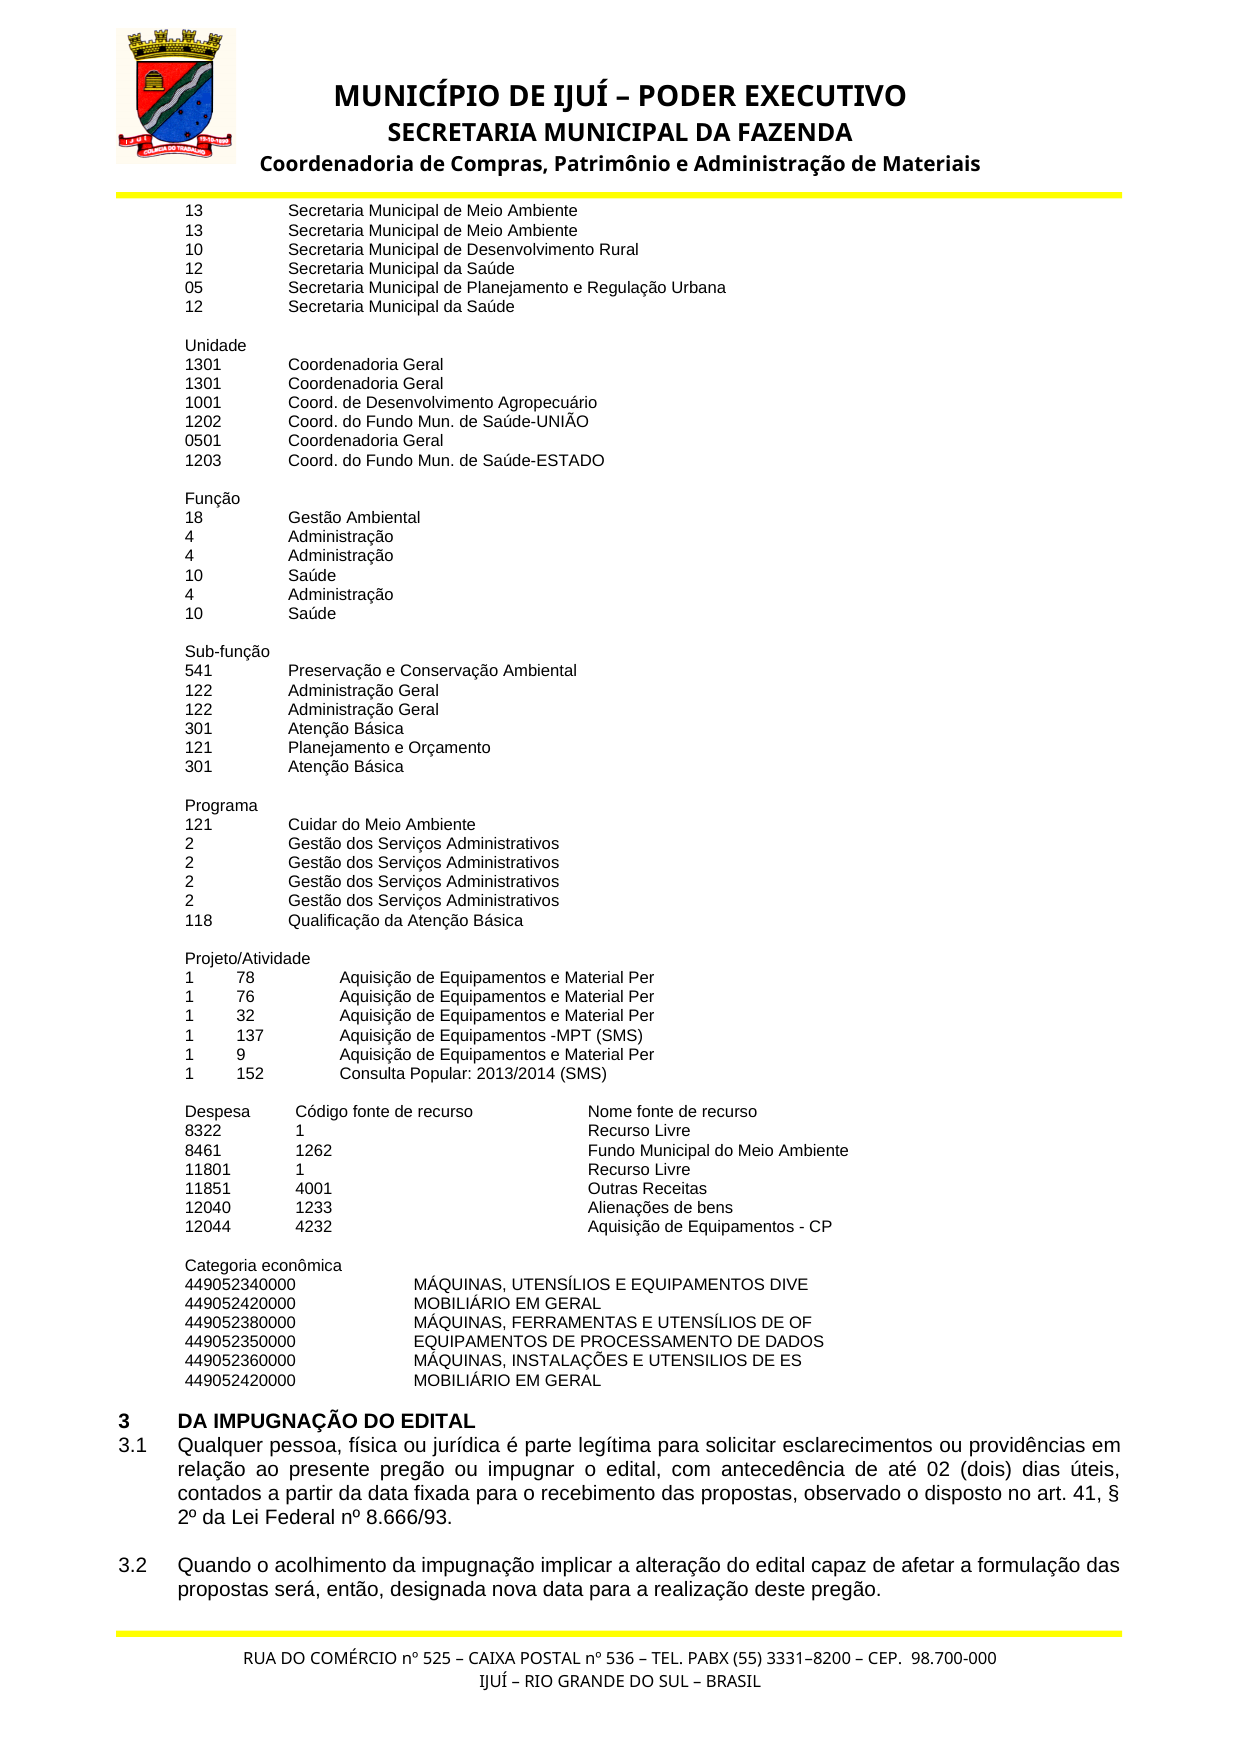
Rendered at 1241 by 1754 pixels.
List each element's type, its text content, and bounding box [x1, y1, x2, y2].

table_cell Coord. de Desenvolvimento Agropecuário [281, 393, 1122, 412]
table_header Programa [177, 795, 1122, 814]
table_cell Administração Geral [281, 680, 1122, 699]
table_cell 449052420000 [177, 1370, 406, 1389]
table_cell Saúde [281, 565, 1122, 584]
table_cell 4 [177, 585, 281, 604]
table_cell Aquisição de Equipamentos -MPT (SMS) [332, 1025, 1122, 1044]
table_cell 118 [177, 910, 281, 929]
table_cell Consulta Popular: 2013/2014 (SMS) [332, 1064, 1122, 1083]
table_cell 1 [288, 1121, 580, 1140]
table_header Unidade [177, 335, 1122, 354]
table_cell Administração [281, 546, 1122, 565]
table_cell Secretaria Municipal da Saúde [281, 259, 1122, 278]
table_cell MOBILIÁRIO EM GERAL [406, 1294, 1122, 1313]
table_cell 1001 [177, 393, 281, 412]
table_cell 1 [177, 1045, 229, 1064]
table_cell 12 [177, 297, 281, 316]
table_cell Cuidar do Meio Ambiente [281, 815, 1122, 834]
table_cell Aquisição de Equipamentos e Material Per [332, 987, 1122, 1006]
table_cell Alienações de bens [580, 1198, 1122, 1217]
table_cell 8322 [177, 1121, 288, 1140]
table_cell Secretaria Municipal de Meio Ambiente [281, 201, 1122, 220]
table_cell 1 [177, 1064, 229, 1083]
table_cell Aquisição de Equipamentos e Material Per [332, 1006, 1122, 1025]
table_cell 05 [177, 278, 281, 297]
table_cell Fundo Municipal do Meio Ambiente [580, 1140, 1122, 1159]
table_cell MÁQUINAS, FERRAMENTAS E UTENSÍLIOS DE OF [406, 1313, 1122, 1332]
table_cell 301 [177, 719, 281, 738]
table_cell Coordenadoria Geral [281, 431, 1122, 450]
table_cell 12 [177, 259, 281, 278]
table_header Projeto/Atividade [177, 949, 1122, 968]
table_cell 4001 [288, 1179, 580, 1198]
table_cell Secretaria Municipal da Saúde [281, 297, 1122, 316]
list Quando o acolhimento da impugnação implicar a alteração do edital capaz de afetar a formulação das propostas será, então, designada nova data para a realização deste pregão. [118, 1552, 1122, 1600]
table_cell Saúde [281, 604, 1122, 623]
table_cell 11801 [177, 1160, 288, 1179]
table_cell 1301 [177, 355, 281, 374]
table_cell Planejamento e Orçamento [281, 738, 1122, 757]
table_cell 11851 [177, 1179, 288, 1198]
table_cell Outras Receitas [580, 1179, 1122, 1198]
table_cell 13 [177, 220, 281, 239]
table_cell Coordenadoria Geral [281, 355, 1122, 374]
table_cell 1 [177, 987, 229, 1006]
table_cell Aquisição de Equipamentos - CP [580, 1217, 1122, 1236]
table_cell 1 [177, 1025, 229, 1044]
table_header Nome fonte de recurso [580, 1102, 1122, 1121]
table_cell 1301 [177, 374, 281, 393]
table_cell Preservação e Conservação Ambiental [281, 661, 1122, 680]
table_cell 0501 [177, 431, 281, 450]
table_cell 449052380000 [177, 1313, 406, 1332]
table_cell 13 [177, 201, 281, 220]
table_cell 121 [177, 738, 281, 757]
table_cell 122 [177, 700, 281, 719]
table_cell 9 [229, 1045, 332, 1064]
table_cell Gestão dos Serviços Administrativos [281, 853, 1122, 872]
table_cell Administração [281, 585, 1122, 604]
table_cell 76 [229, 987, 332, 1006]
table_cell 449052350000 [177, 1332, 406, 1351]
table_cell 1 [177, 1006, 229, 1025]
table_cell MÁQUINAS, UTENSÍLIOS E EQUIPAMENTOS DIVE [406, 1275, 1122, 1294]
table_cell 4 [177, 527, 281, 546]
table_cell Gestão dos Serviços Administrativos [281, 872, 1122, 891]
table_cell 2 [177, 834, 281, 853]
table_cell Coordenadoria Geral [281, 374, 1122, 393]
table_cell Secretaria Municipal de Meio Ambiente [281, 220, 1122, 239]
table_cell Gestão dos Serviços Administrativos [281, 891, 1122, 910]
table_cell Atenção Básica [281, 757, 1122, 776]
list DA IMPUGNAÇÃO DO EDITAL [118, 1409, 1122, 1433]
table_cell 449052340000 [177, 1275, 406, 1294]
table_cell Coord. do Fundo Mun. de Saúde-UNIÃO [281, 412, 1122, 431]
table_cell 541 [177, 661, 281, 680]
table_cell Secretaria Municipal de Planejamento e Regulação Urbana [281, 278, 1122, 297]
table_cell MOBILIÁRIO EM GERAL [406, 1370, 1122, 1389]
table_cell 10 [177, 565, 281, 584]
table_cell 152 [229, 1064, 332, 1083]
table_cell 122 [177, 680, 281, 699]
table_cell Gestão Ambiental [281, 508, 1122, 527]
table_cell Administração [281, 527, 1122, 546]
table_cell Gestão dos Serviços Administrativos [281, 834, 1122, 853]
table_cell 449052360000 [177, 1351, 406, 1370]
table_cell 32 [229, 1006, 332, 1025]
table_header Código fonte de recurso [288, 1102, 580, 1121]
table_cell 449052420000 [177, 1294, 406, 1313]
table_cell 2 [177, 891, 281, 910]
table_header Categoria econômica [177, 1255, 1122, 1274]
picture [116, 28, 237, 164]
table_cell 1262 [288, 1140, 580, 1159]
table_cell Secretaria Municipal de Desenvolvimento Rural [281, 240, 1122, 259]
table_header Sub-função [177, 642, 1122, 661]
table_cell 2 [177, 872, 281, 891]
table_cell Recurso Livre [580, 1121, 1122, 1140]
table_cell Coord. do Fundo Mun. de Saúde-ESTADO [281, 450, 1122, 469]
table_cell 1 [288, 1160, 580, 1179]
table_cell 10 [177, 604, 281, 623]
table_header Despesa [177, 1102, 288, 1121]
table_cell 10 [177, 240, 281, 259]
table_cell Recurso Livre [580, 1160, 1122, 1179]
table_cell MÁQUINAS, INSTALAÇÕES E UTENSILIOS DE ES [406, 1351, 1122, 1370]
table_cell 2 [177, 853, 281, 872]
table_cell 78 [229, 968, 332, 987]
table_cell 1202 [177, 412, 281, 431]
table_cell Atenção Básica [281, 719, 1122, 738]
table_cell Aquisição de Equipamentos e Material Per [332, 968, 1122, 987]
table_cell 1 [177, 968, 229, 987]
table_cell 137 [229, 1025, 332, 1044]
table_cell 12040 [177, 1198, 288, 1217]
table_header Função [177, 489, 1122, 508]
table_cell 12044 [177, 1217, 288, 1236]
list Qualquer pessoa, física ou jurídica é parte legítima para solicitar esclarecimentos ou providências em relação ao presente pregão ou impugnar o edital, com antecedência de até 02 (dois) dias úteis, contados a partir da data fixada para o recebimento das propostas, observado o disposto no art. 41, § 2º da Lei Federal nº 8.666/93. [118, 1433, 1122, 1528]
table_cell 8461 [177, 1140, 288, 1159]
table_cell EQUIPAMENTOS DE PROCESSAMENTO DE DADOS [406, 1332, 1122, 1351]
table_cell 4 [177, 546, 281, 565]
table_cell Administração Geral [281, 700, 1122, 719]
table_cell Aquisição de Equipamentos e Material Per [332, 1045, 1122, 1064]
table_cell 1203 [177, 450, 281, 469]
table_cell 301 [177, 757, 281, 776]
table_cell Qualificação da Atenção Básica [281, 910, 1122, 929]
table_cell 1233 [288, 1198, 580, 1217]
table_cell 121 [177, 815, 281, 834]
table_cell 18 [177, 508, 281, 527]
table_cell 4232 [288, 1217, 580, 1236]
